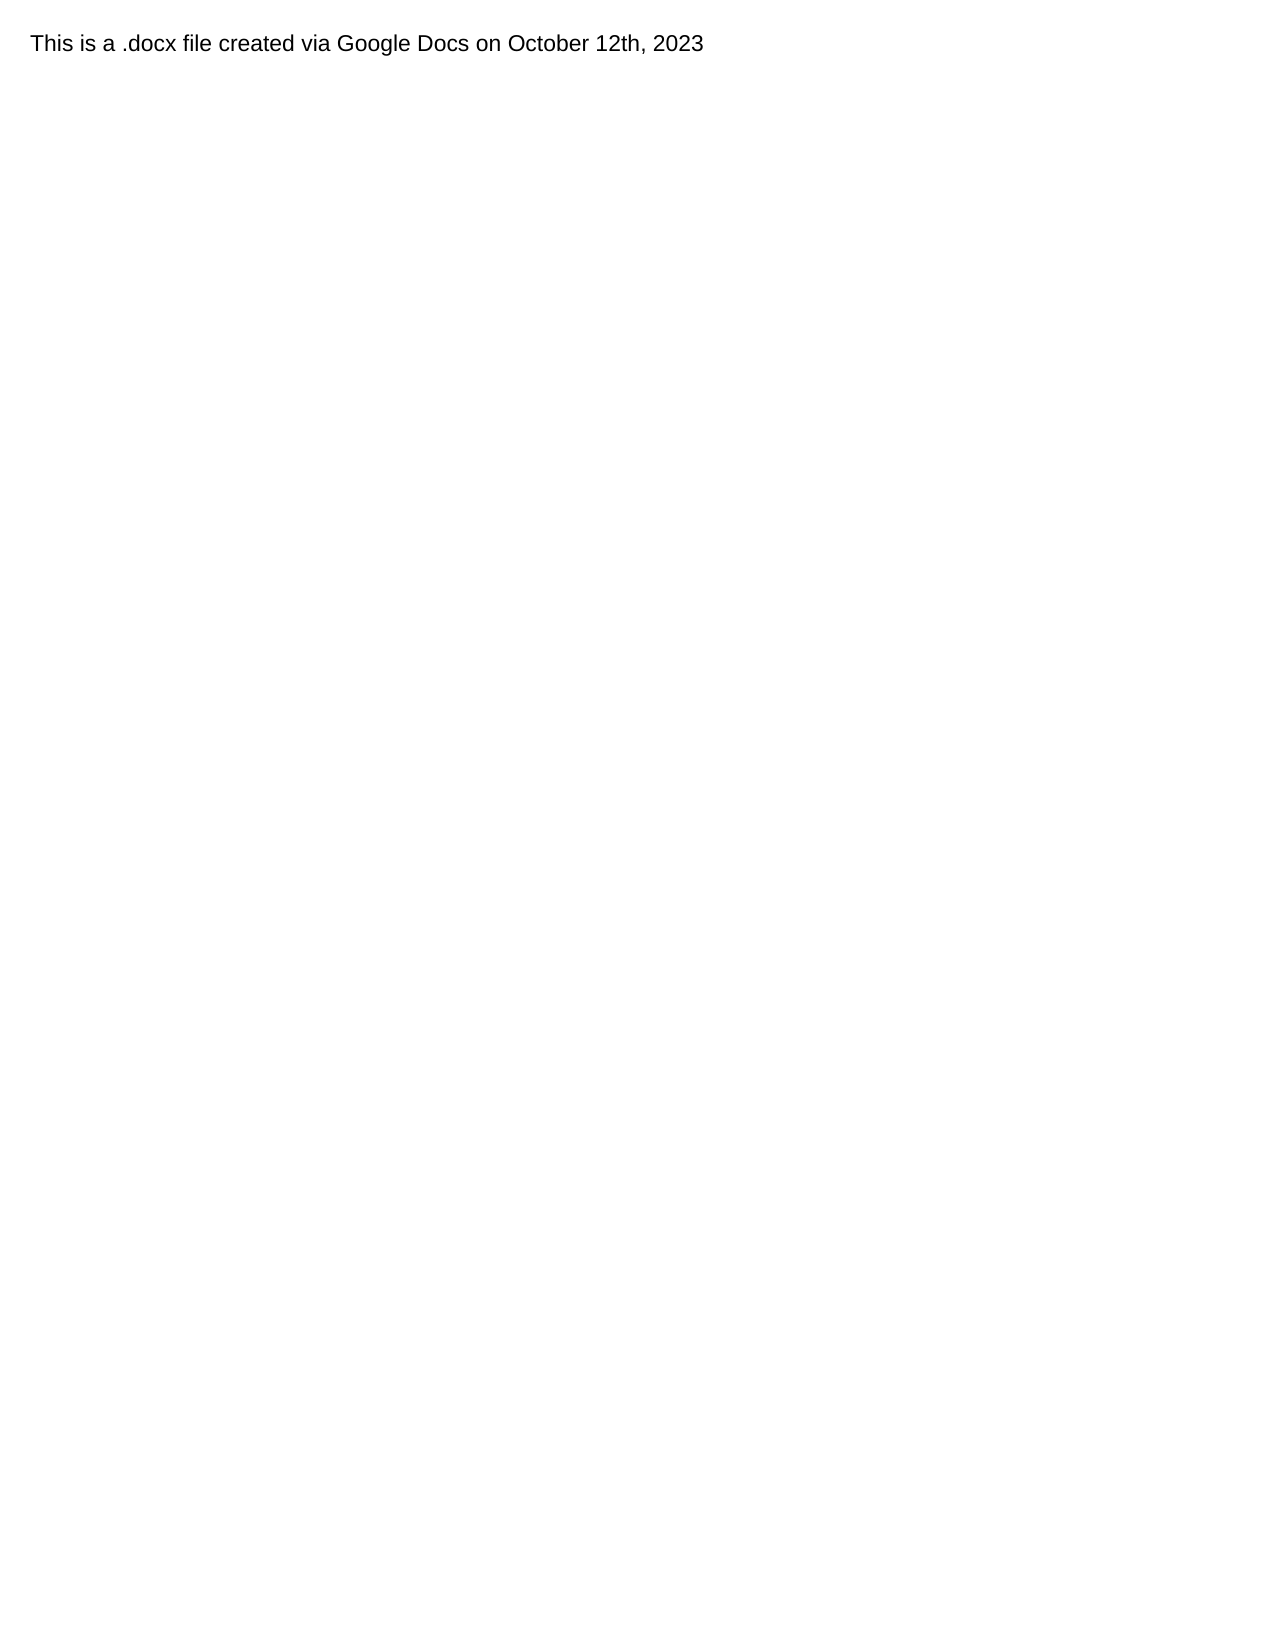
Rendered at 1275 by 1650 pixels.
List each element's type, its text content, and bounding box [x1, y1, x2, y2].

text This is a .docx file created via Google Docs on October 12th, 2023 [30, 30, 1245, 56]
